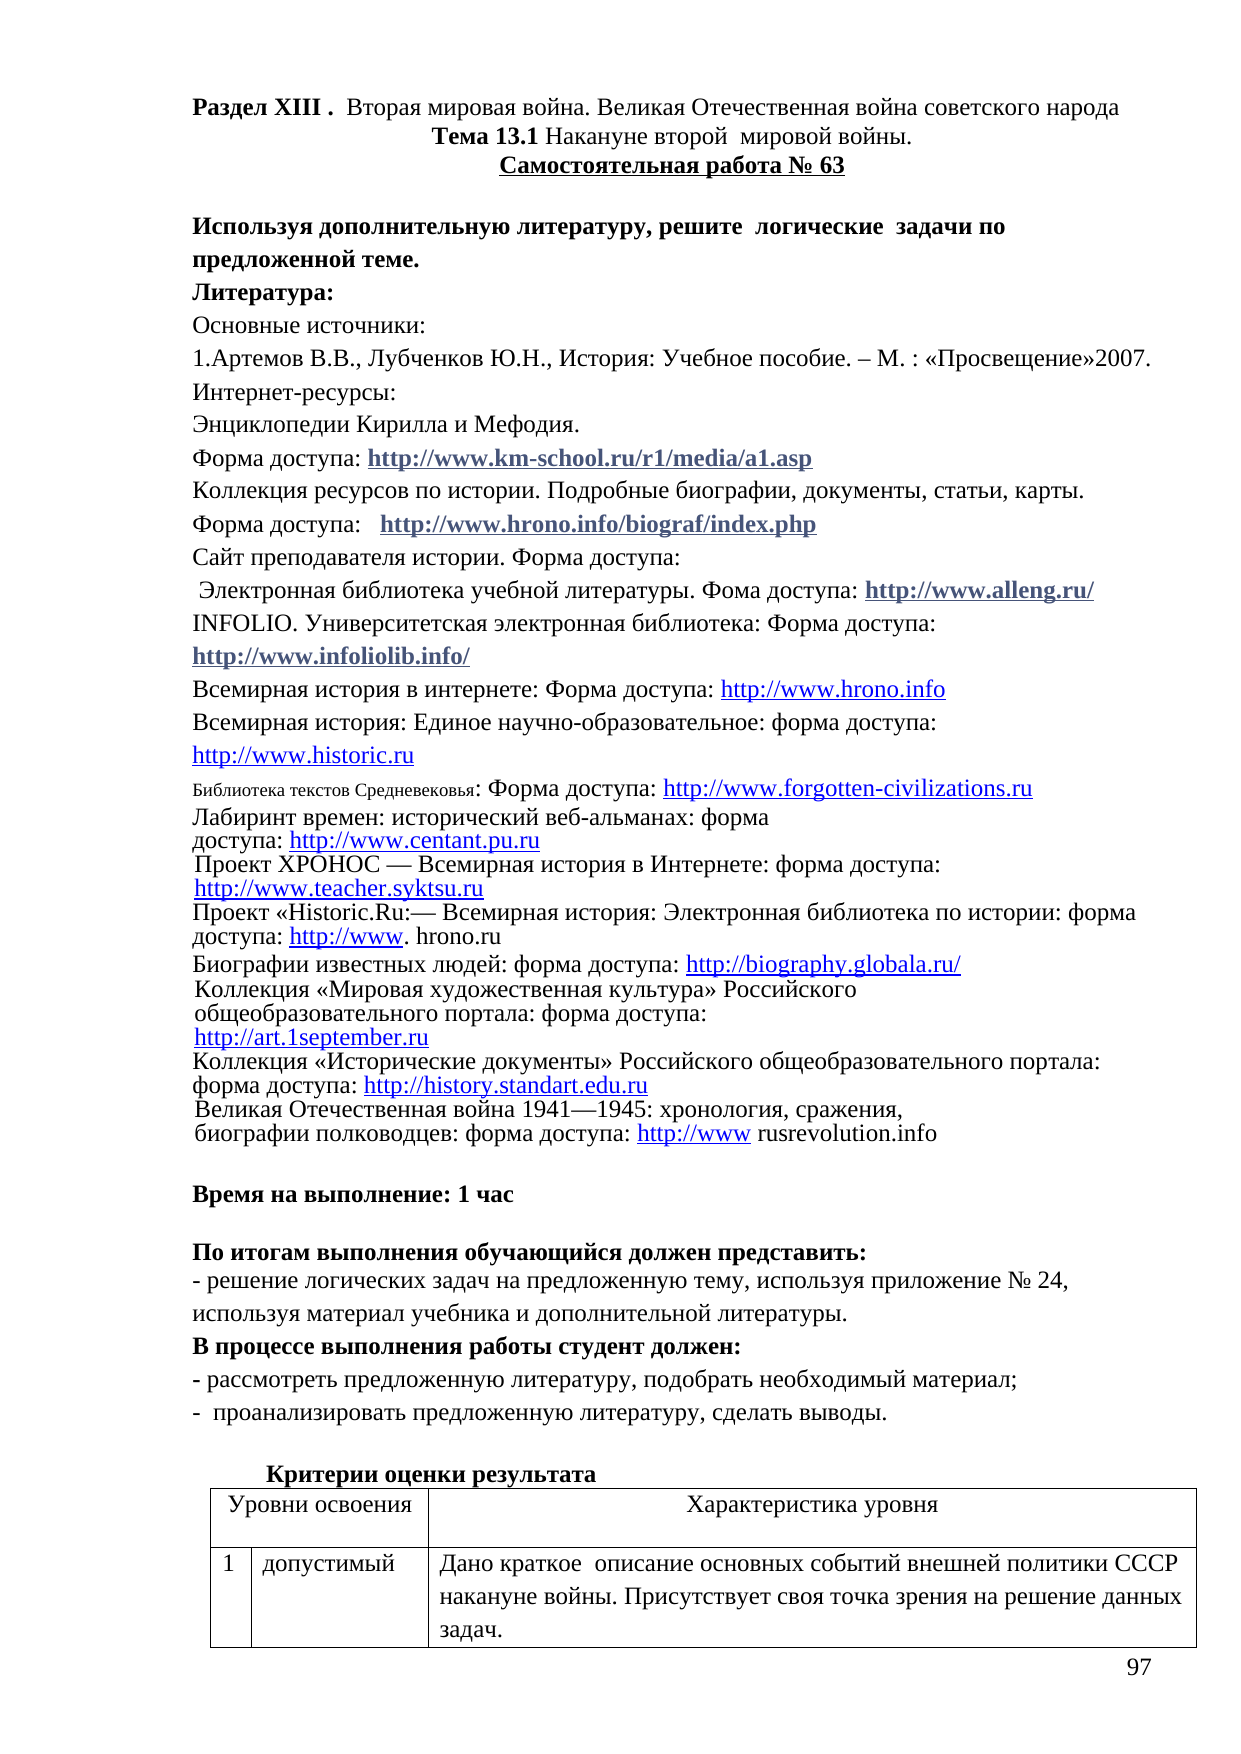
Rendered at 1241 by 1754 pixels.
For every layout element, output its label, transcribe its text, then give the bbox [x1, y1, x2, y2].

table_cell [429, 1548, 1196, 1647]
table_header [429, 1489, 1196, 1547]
text Всемирная история: Единое научно-образовательное: форма доступа: http://www.historic.ru [192, 707, 1152, 768]
text Основные источники: [192, 311, 1152, 339]
text - рассмотреть предложенную литературу, подобрать необходимый материал; [192, 1364, 1152, 1393]
text В процессе выполнения работы студент должен: [192, 1331, 1152, 1360]
text Сайт преподавателя истории. Форма доступа: [192, 542, 1152, 570]
text Великая Отечественная война 1941—1945: хронология, сражения, биографии полководцев: форма доступа: http://www rusrevolution.info [194, 1098, 952, 1146]
text Проект «Historic.Ru:— Всемирная история: Электронная библиотека по истории: форма доступа: http://www. hrono.ru [192, 902, 1152, 949]
text Биографии известных людей: форма доступа: http://biography.globala.ru/ [192, 949, 1152, 978]
text Самостоятельная работа № 63 [192, 150, 1152, 178]
text Тема 13.1 Накануне второй мировой войны. [192, 121, 1152, 150]
text INFOLIO. Университетская электронная библиотека: Форма доступа: http://www.infoliolib.info/ [192, 608, 1152, 669]
text Энциклопедии Кирилла и Мефодия. [192, 409, 1152, 438]
text Проект ХРОНОС — Всемирная история в Интернете: форма доступа: http://www.teacher.syktsu.ru [194, 854, 1152, 902]
text Форма доступа: http://www.km-school.ru/r1/media/a1.asp [192, 443, 1152, 471]
text По итогам выполнения обучающийся должен представить: [192, 1237, 1152, 1265]
text Электронная библиотека учебной литературы. Фома доступа: http://www.alleng.ru/ [192, 575, 1152, 603]
text 1.Артемов В.В., Лубченков Ю.Н., История: Учебное пособие. – М. : «Просвещение»2007. [192, 343, 1152, 372]
text Всемирная история в интернете: Форма доступа: http://www.hrono.info [192, 674, 1152, 702]
text Используя дополнительную литературу, решите логические задачи по предложенной теме. [192, 211, 1152, 273]
text Время на выполнение: 1 час [192, 1179, 1152, 1208]
text Коллекция «Мировая художественная культура» Российского общеобразовательного портала: форма доступа: http://art.1september.ru [194, 978, 870, 1050]
text Коллекция «Исторические документы» Российского общеобразовательного портала: форма доступа: http://history.standart.edu.ru [192, 1050, 1149, 1098]
text Библиотека текстов Средневековья: Форма доступа: http://www.forgotten-civilizations.ru [192, 773, 1152, 802]
text - решение логических задач на предложенную тему, используя приложение № 24, используя материал учебника и дополнительной литературы. [192, 1265, 1152, 1327]
text Критерии оценки результата [192, 1459, 1152, 1488]
text - проанализировать предложенную литературу, сделать выводы. [192, 1397, 1152, 1426]
text Интернет-ресурсы: [192, 377, 1152, 405]
text Литература: [192, 277, 1152, 306]
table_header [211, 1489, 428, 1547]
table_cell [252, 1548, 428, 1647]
text Лабиринт времен: исторический веб-альманах: форма доступа: http://www.centant.pu.ru [192, 806, 852, 854]
text Раздел XIII . Вторая мировая война. Великая Отечественная война советского народа [192, 92, 1152, 121]
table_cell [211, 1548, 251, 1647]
text Коллекция ресурсов по истории. Подробные биографии, документы, статьи, карты. Форма доступа: http://www.hrono.info/biograf/index.php [192, 476, 1152, 537]
